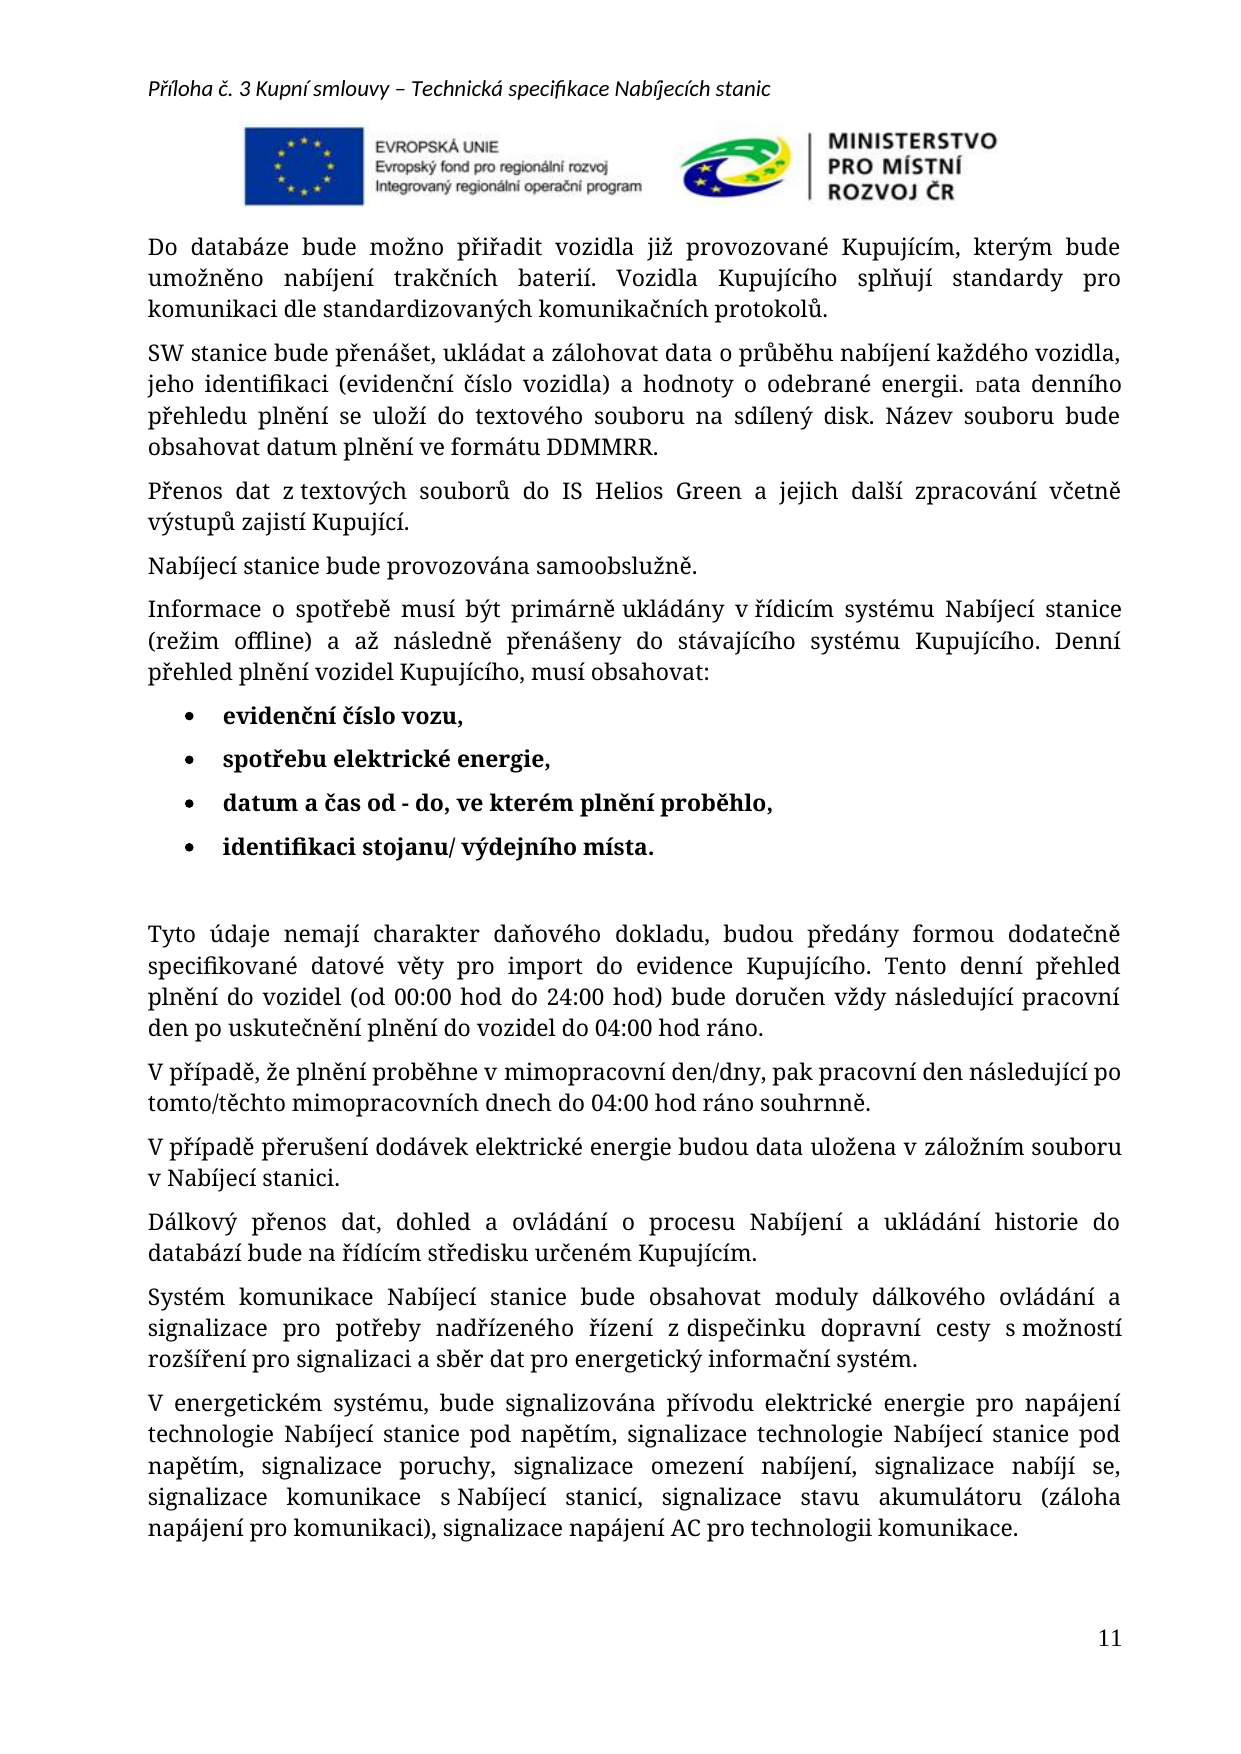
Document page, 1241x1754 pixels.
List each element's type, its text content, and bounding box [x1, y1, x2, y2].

text V energetickém systému, bude signalizována přívodu elektrické energie pro napájení technologie Nabíjecí stanice pod napětím, signalizace technologie Nabíjecí stanice pod napětím, signalizace poruchy, signalizace omezení nabíjení, signalizace nabíjí se, signalizace komunikace s Nabíjecí stanicí, signalizace stavu akumulátoru (záloha napájení pro komunikaci), signalizace napájení AC pro technologii komunikace. [148, 1387, 1122, 1543]
text V případě přerušení dodávek elektrické energie budou data uložena v záložním souboru v Nabíjecí stanici. [148, 1131, 1122, 1193]
text Systém komunikace Nabíjecí stanice bude obsahovat moduly dálkového ovládání a signalizace pro potřeby nadřízeného řízení z dispečinku dopravní cesty s možností rozšíření pro signalizaci a sběr dat pro energetický informační systém. [148, 1281, 1122, 1375]
list spotřebu elektrické energie, [185, 743, 1122, 775]
text Informace o spotřebě musí být primárně ukládány v řídicím systému Nabíjecí stanice (režim offline) a až následně přenášeny do stávajícího systému Kupujícího. Denní přehled plnění vozidel Kupujícího, musí obsahovat: [148, 593, 1122, 687]
text Nabíjecí stanice bude provozována samoobslužně. [148, 550, 1122, 581]
text Do databáze bude možno přiřadit vozidla již provozované Kupujícím, kterým bude umožněno nabíjení trakčních baterií. Vozidla Kupujícího splňují standardy pro komunikaci dle standardizovaných komunikačních protokolů. [148, 231, 1122, 325]
text Dálkový přenos dat, dohled a ovládání o procesu Nabíjení a ukládání historie do databází bude na řídícím středisku určeném Kupujícím. [148, 1206, 1122, 1268]
text SW stanice bude přenášet, ukládat a zálohovat data o průběhu nabíjení každého vozidla, jeho identifikaci (evidenční číslo vozidla) a hodnoty o odebrané energii. Data denního přehledu plnění se uloží do textového souboru na sdílený disk. Název souboru bude obsahovat datum plnění ve formátu DDMMRR. [148, 337, 1122, 462]
picture [218, 101, 1022, 231]
list evidenční číslo vozu, [185, 700, 1122, 731]
text Tyto údaje nemají charakter daňového dokladu, budou předány formou dodatečně specifikované datové věty pro import do evidence Kupujícího. Tento denní přehled plnění do vozidel (od 00:00 hod do 24:00 hod) bude doručen vždy následující pracovní den po uskutečnění plnění do vozidel do 04:00 hod ráno. [148, 918, 1122, 1043]
list datum a čas od - do, ve kterém plnění proběhlo, [185, 787, 1122, 818]
text V případě, že plnění proběhne v mimopracovní den/dny, pak pracovní den následující po tomto/těchto mimopracovních dnech do 04:00 hod ráno souhrnně. [148, 1056, 1122, 1118]
list identifikaci stojanu/ výdejního místa. [185, 831, 1122, 862]
text Přenos dat z textových souborů do IS Helios Green a jejich další zpracování včetně výstupů zajistí Kupující. [148, 475, 1122, 537]
